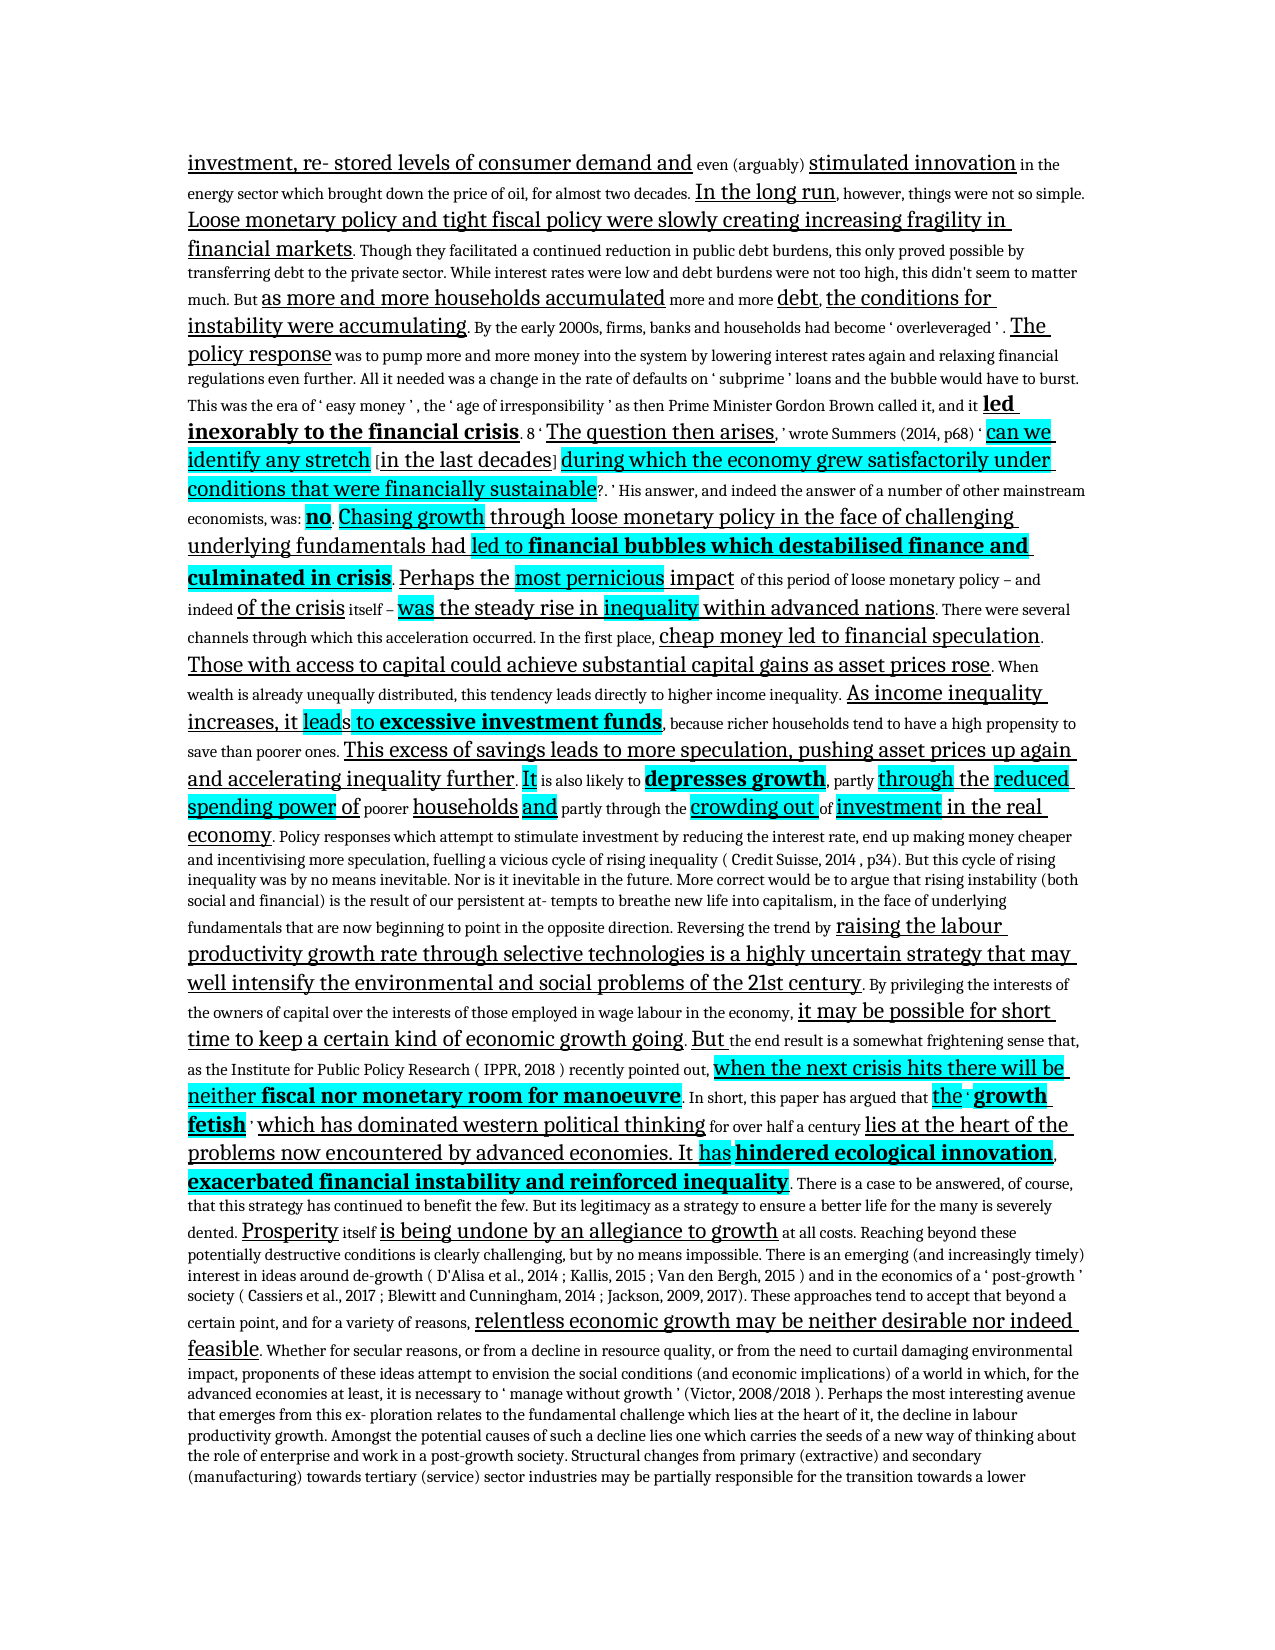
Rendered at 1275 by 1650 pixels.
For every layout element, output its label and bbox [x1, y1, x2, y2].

text [187, 150, 1087, 1486]
